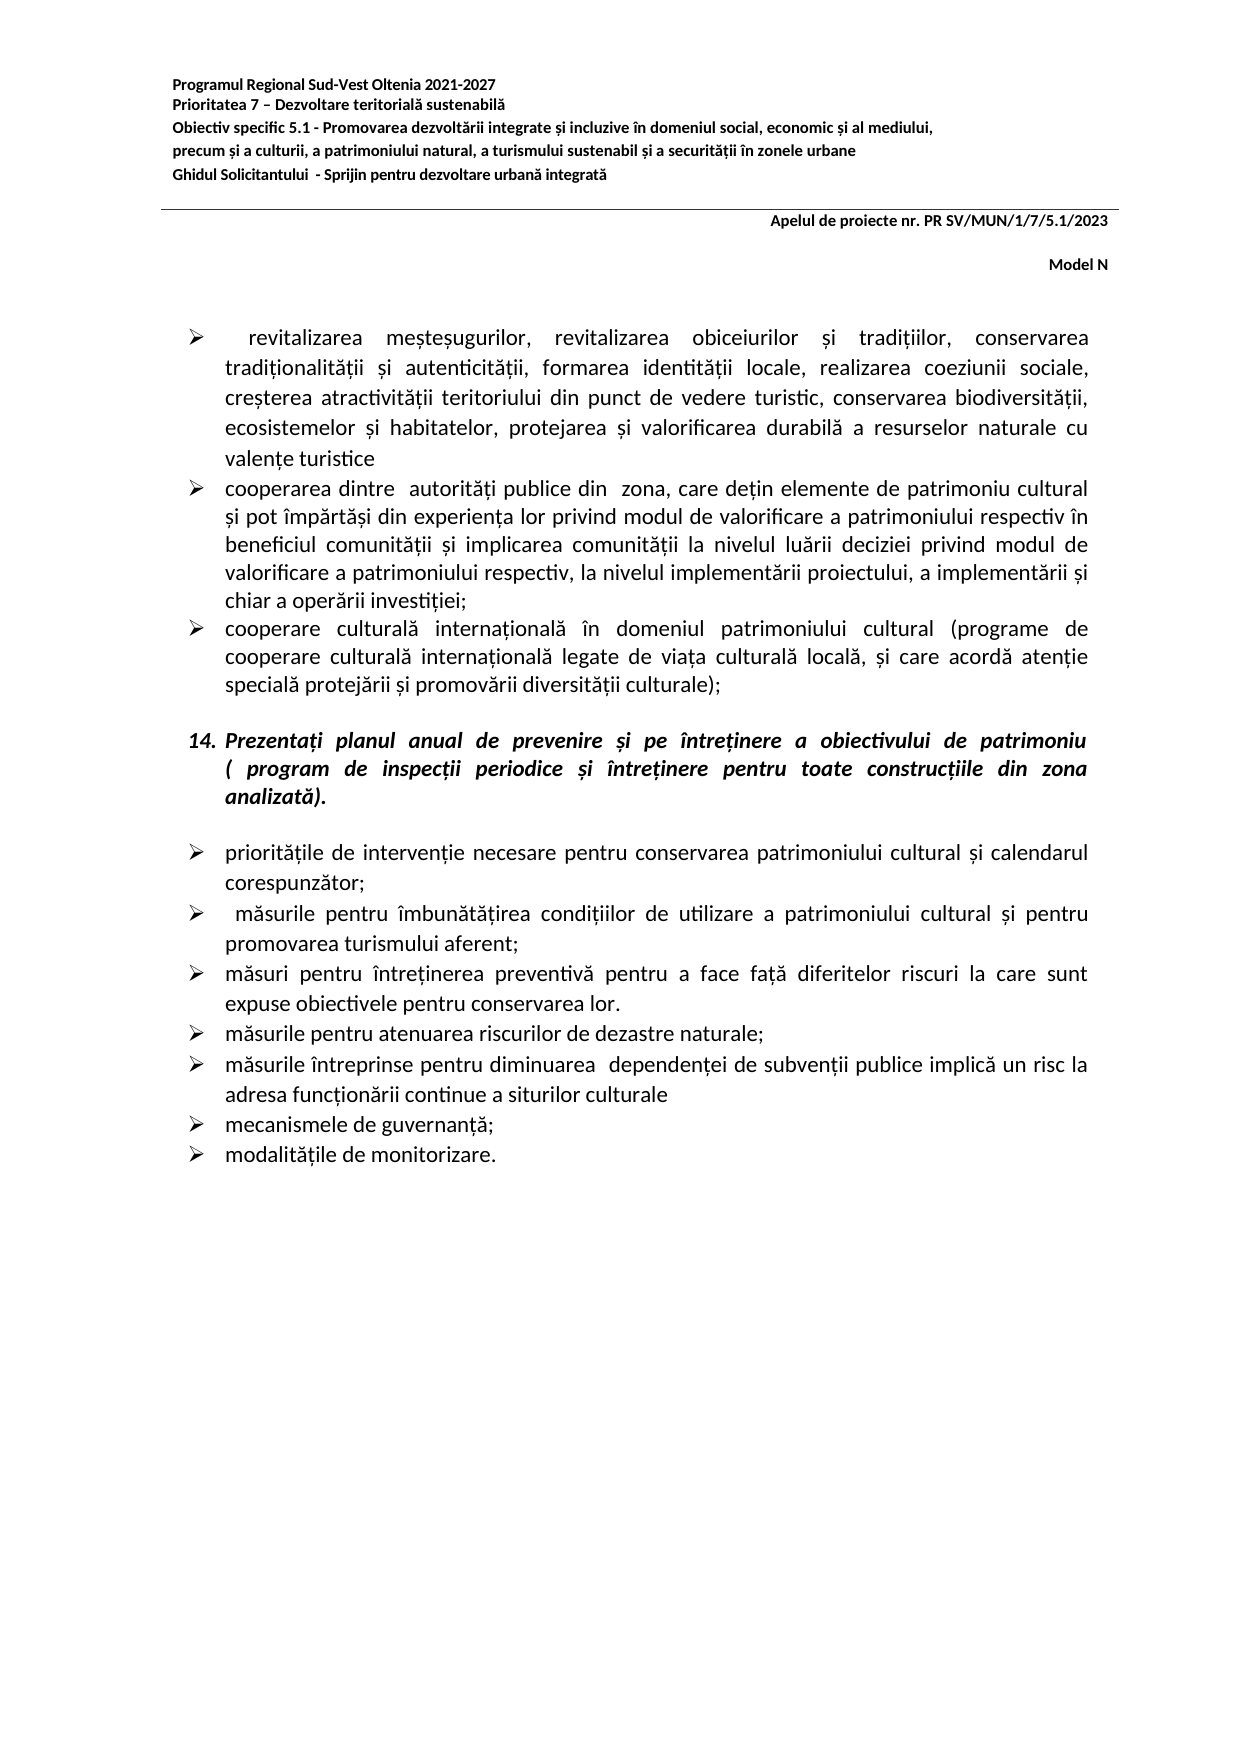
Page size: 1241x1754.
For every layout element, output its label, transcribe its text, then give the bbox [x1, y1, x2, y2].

list modalitățile de monitorizare. [187, 1140, 1090, 1168]
list cooperare culturală internațională în domeniul patrimoniului cultural (programe de cooperare culturală internațională legate de viața culturală locală, și care acordă atenție specială protejării și promovării diversității culturale); [187, 614, 1090, 698]
list revitalizarea meșteșugurilor, revitalizarea obiceiurilor și tradițiilor, conservarea tradiționalității și autenticității, formarea identității locale, realizarea coeziunii sociale, creșterea atractivității teritoriului din punct de vedere turistic, conservarea biodiversității, ecosistemelor și habitatelor, protejarea și valorificarea durabilă a resurselor naturale cu valențe turistice [187, 323, 1090, 472]
list măsurile pentru atenuarea riscurilor de dezastre naturale; [187, 1019, 1090, 1047]
list măsuri pentru întreținerea preventivă pentru a face față diferitelor riscuri la care sunt expuse obiectivele pentru conservarea lor. [187, 959, 1090, 1017]
list Prezentați planul anual de prevenire și pe întreținere a obiectivului de patrimoniu ( program de inspecții periodice şi întreținere pentru toate construcțiile din zona analizată). [187, 726, 1090, 810]
list cooperarea dintre autorități publice din zona, care dețin elemente de patrimoniu cultural și pot împărtăși din experiența lor privind modul de valorificare a patrimoniului respectiv în beneficiul comunității și implicarea comunității la nivelul luării deciziei privind modul de valorificare a patrimoniului respectiv, la nivelul implementării proiectului, a implementării și chiar a operării investiției; [187, 474, 1090, 614]
list măsurile pentru îmbunătățirea condițiilor de utilizare a patrimoniului cultural și pentru promovarea turismului aferent; [187, 899, 1090, 957]
list mecanismele de guvernanță; [187, 1110, 1090, 1138]
list măsurile întreprinse pentru diminuarea dependenței de subvenții publice implică un risc la adresa funcționării continue a siturilor culturale [187, 1050, 1090, 1108]
list prioritățile de intervenție necesare pentru conservarea patrimoniului cultural și calendarul corespunzător; [187, 838, 1090, 896]
